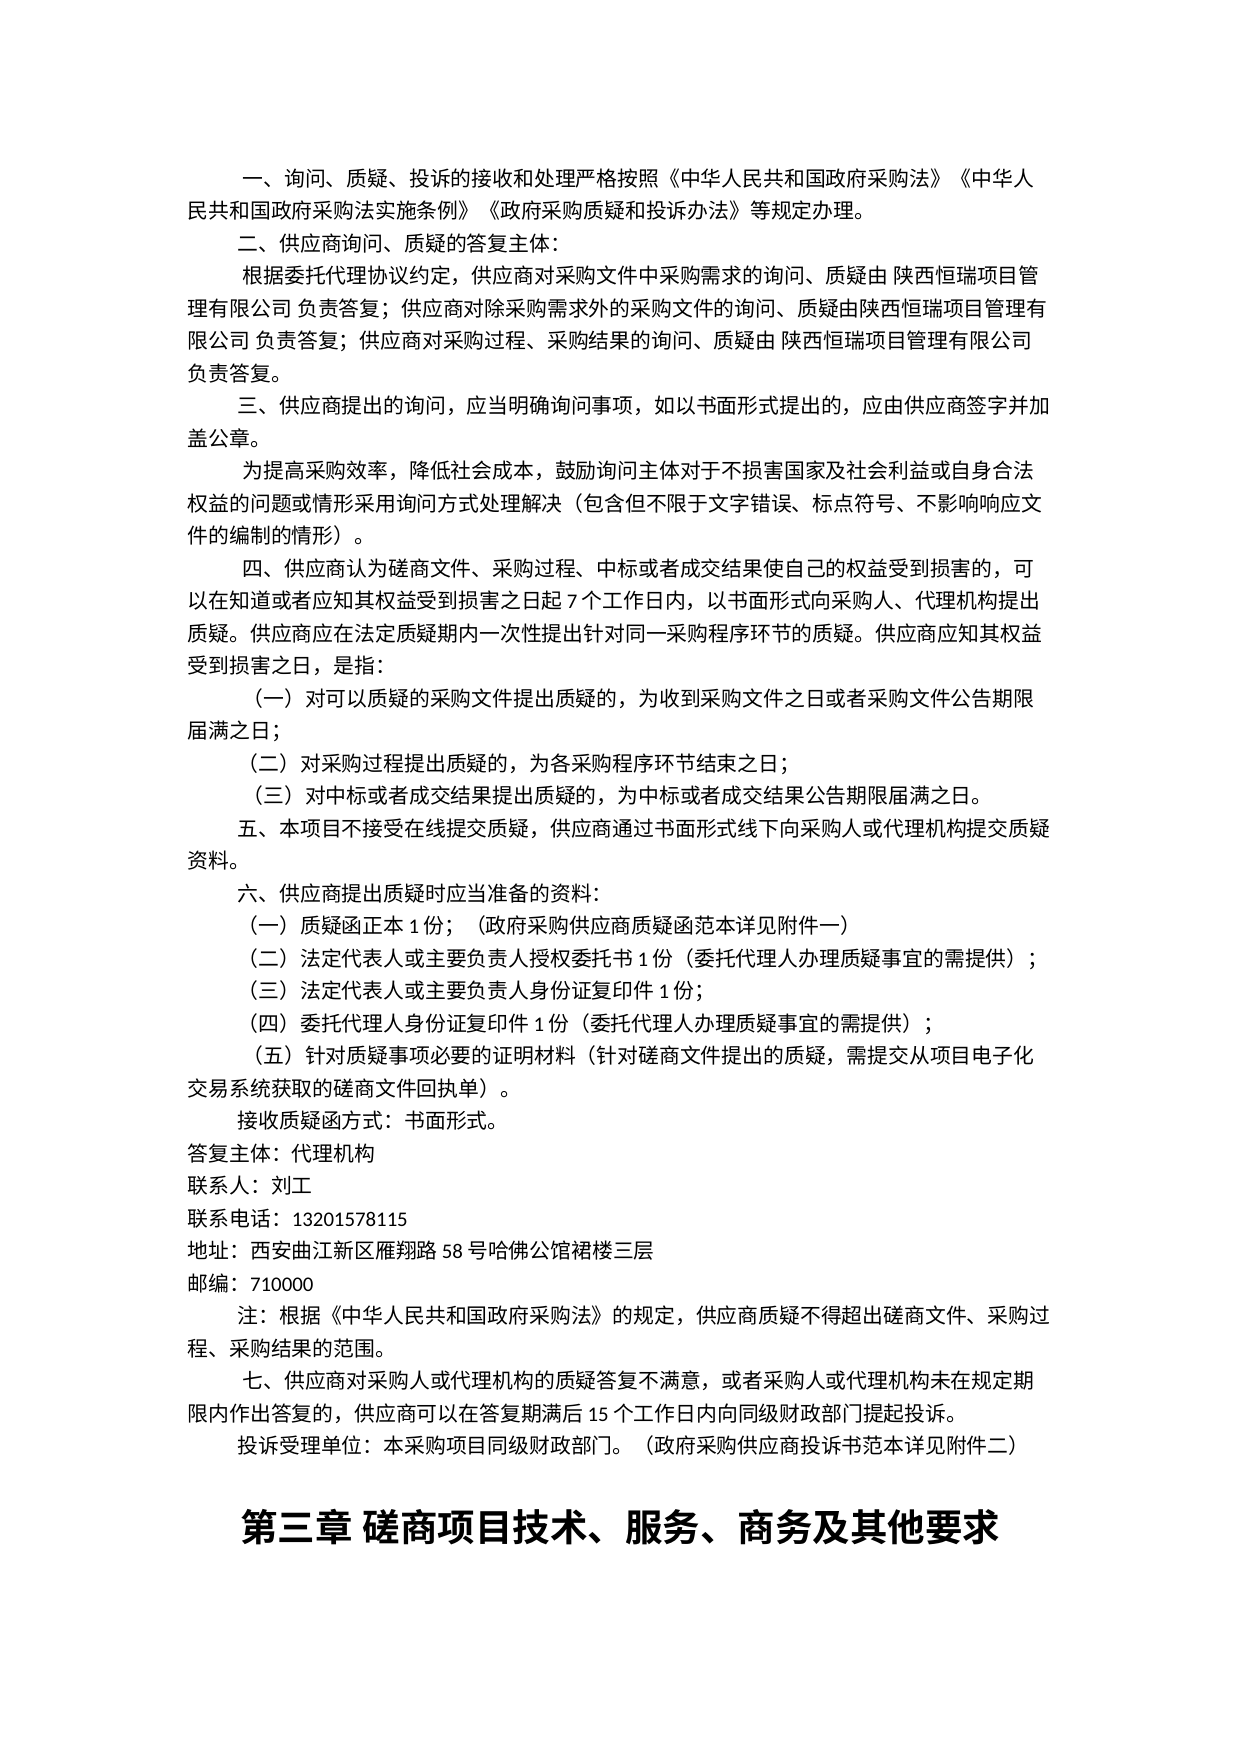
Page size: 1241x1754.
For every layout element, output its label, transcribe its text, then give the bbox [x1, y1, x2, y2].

text 答复主体：代理机构 [187, 1137, 1053, 1169]
text （一）质疑函正本1份；（政府采购供应商质疑函范本详见附件一） [187, 909, 1053, 942]
text （一）对可以质疑的采购文件提出质疑的，为收到采购文件之日或者采购文件公告期限届满之日； [187, 682, 1053, 747]
text 六、供应商提出质疑时应当准备的资料： [187, 877, 1053, 909]
text （五）针对质疑事项必要的证明材料（针对磋商文件提出的质疑，需提交从项目电子化交易系统获取的磋商文件回执单）。 [187, 1039, 1053, 1104]
text 接收质疑函方式：书面形式。 [187, 1104, 1053, 1137]
text （三）法定代表人或主要负责人身份证复印件1份； [187, 974, 1053, 1007]
text （二）法定代表人或主要负责人授权委托书1份（委托代理人办理质疑事宜的需提供）； [187, 942, 1053, 974]
text 注：根据《中华人民共和国政府采购法》的规定，供应商质疑不得超出磋商文件、采购过程、采购结果的范围。 [187, 1299, 1053, 1364]
text （三）对中标或者成交结果提出质疑的，为中标或者成交结果公告期限届满之日。 [187, 779, 1053, 812]
text 根据委托代理协议约定，供应商对采购文件中采购需求的询问、质疑由 陕西恒瑞项目管理有限公司 负责答复；供应商对除采购需求外的采购文件的询问、质疑由陕西恒瑞项目管理有限公司 负责答复；供应商对采购过程、采购结果的询问、质疑由 陕西恒瑞项目管理有限公司 负责答复。 [187, 259, 1053, 389]
text 为提高采购效率，降低社会成本，鼓励询问主体对于不损害国家及社会利益或自身合法权益的问题或情形采用询问方式处理解决（包含但不限于文字错误、标点符号、不影响响应文件的编制的情形）。 [187, 454, 1053, 552]
text （二）对采购过程提出质疑的，为各采购程序环节结束之日； [187, 747, 1053, 779]
text 邮编：710000 [187, 1267, 1053, 1299]
text 一、询问、质疑、投诉的接收和处理严格按照《中华人民共和国政府采购法》《中华人民共和国政府采购法实施条例》《政府采购质疑和投诉办法》等规定办理。 [187, 162, 1053, 227]
text 五、本项目不接受在线提交质疑，供应商通过书面形式线下向采购人或代理机构提交质疑资料。 [187, 812, 1053, 877]
text 三、供应商提出的询问，应当明确询问事项，如以书面形式提出的，应由供应商签字并加盖公章。 [187, 389, 1053, 454]
text 七、供应商对采购人或代理机构的质疑答复不满意，或者采购人或代理机构未在规定期限内作出答复的，供应商可以在答复期满后15个工作日内向同级财政部门提起投诉。 [187, 1364, 1053, 1429]
text 四、供应商认为磋商文件、采购过程、中标或者成交结果使自己的权益受到损害的，可以在知道或者应知其权益受到损害之日起7个工作日内，以书面形式向采购人、代理机构提出质疑。供应商应在法定质疑期内一次性提出针对同一采购程序环节的质疑。供应商应知其权益受到损害之日，是指： [187, 552, 1053, 682]
text 联系电话：13201578115 [187, 1202, 1053, 1234]
text 投诉受理单位：本采购项目同级财政部门。（政府采购供应商投诉书范本详见附件二） [187, 1429, 1053, 1462]
text 第三章 磋商项目技术、服务、商务及其他要求 [187, 1494, 1053, 1559]
text 地址：西安曲江新区雁翔路58号哈佛公馆裙楼三层 [187, 1234, 1053, 1267]
text 二、供应商询问、质疑的答复主体： [187, 227, 1053, 259]
text （四）委托代理人身份证复印件1份（委托代理人办理质疑事宜的需提供）； [187, 1007, 1053, 1039]
text 联系人：刘工 [187, 1169, 1053, 1202]
